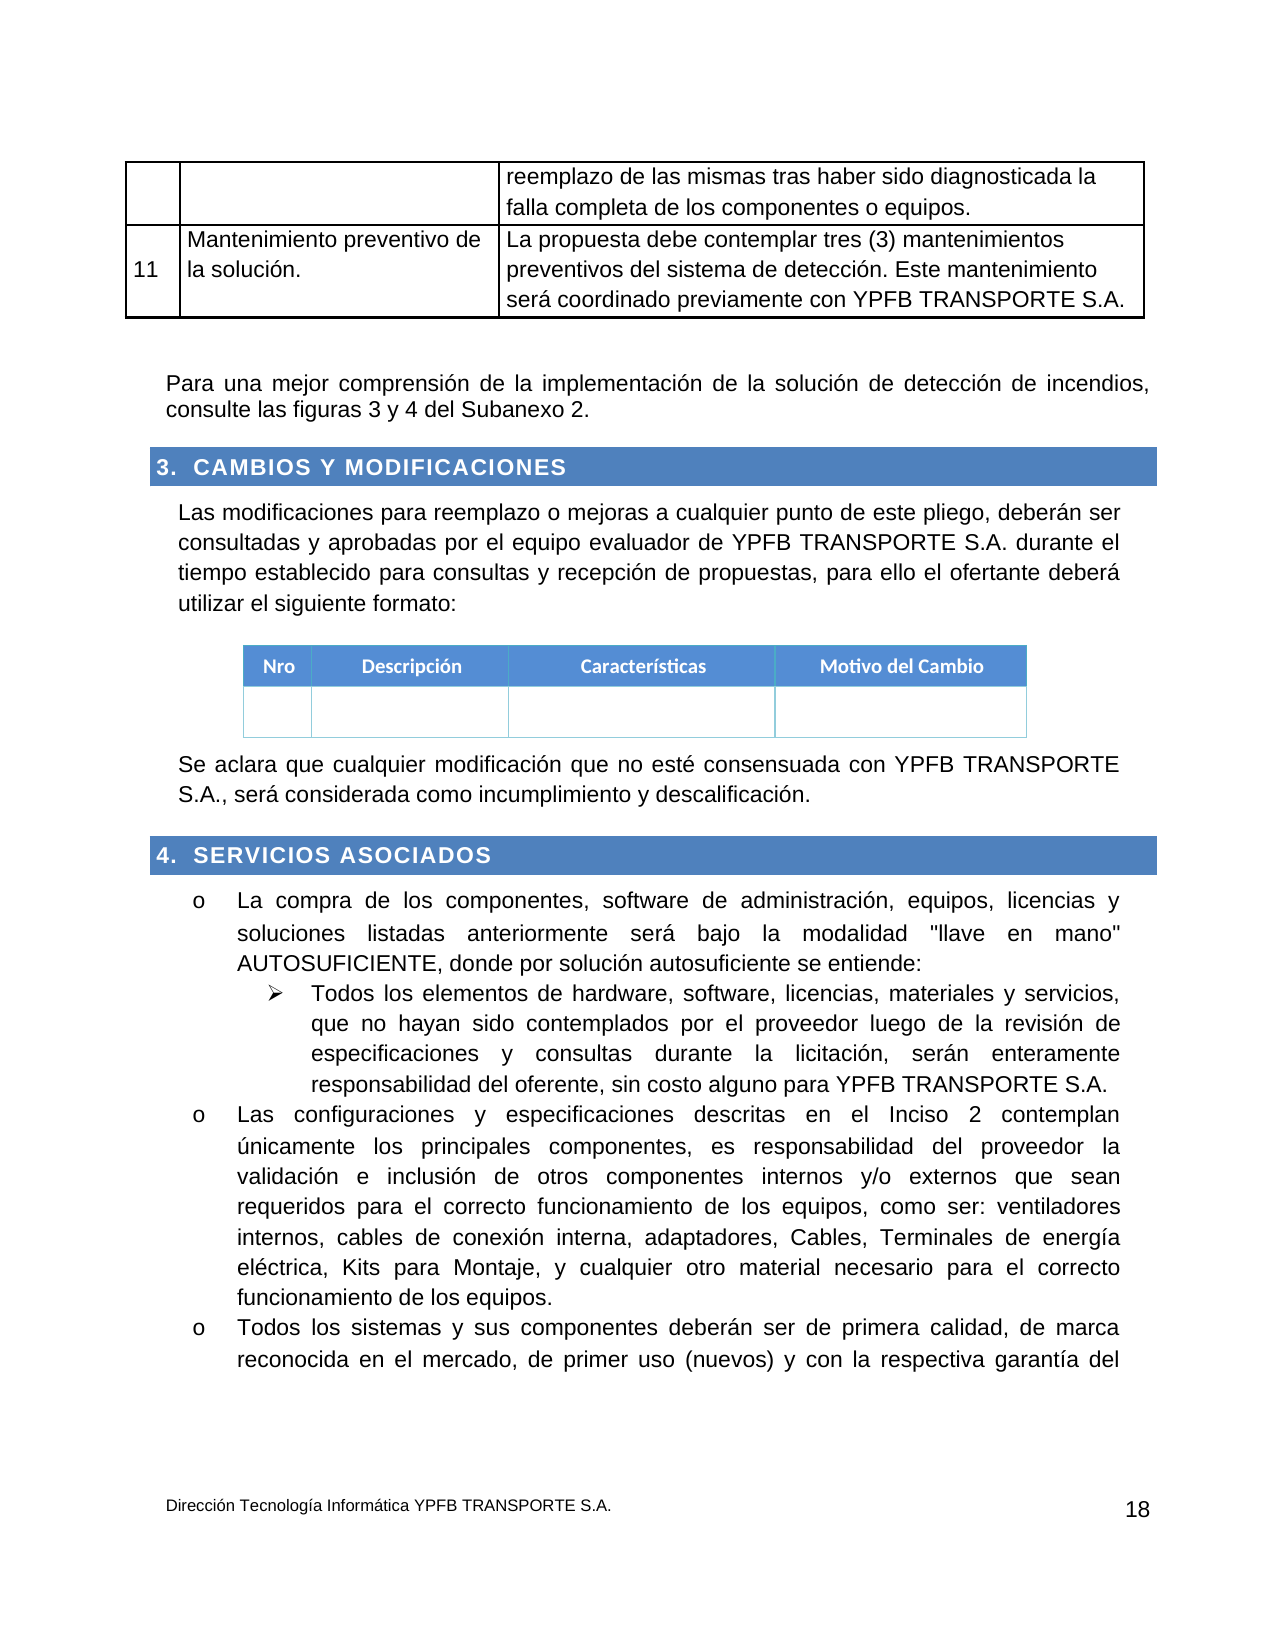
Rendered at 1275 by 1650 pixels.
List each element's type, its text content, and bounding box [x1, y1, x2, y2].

table_cell La propuesta debe contemplar tres (3) mantenimientos preventivos del sistema de detección. Este mantenimiento será coordinado previamente con YPFB TRANSPORTE S.A. [500, 226, 1143, 316]
text Se aclara que cualquier modificación que no esté consensuada con YPFB TRANSPORTE S.A., será considerada como incumplimiento y descalificación. [178, 751, 1121, 807]
text Las modificaciones para reemplazo o mejoras a cualquier punto de este pliego, deberán ser consultadas y aprobadas por el equipo evaluador de YPFB TRANSPORTE S.A. durante el tiempo establecido para consultas y recepción de propuestas, para ello el ofertante deberá utilizar el siguiente formato: [178, 499, 1121, 616]
list Todos los elementos de hardware, software, licencias, materiales y servicios, que no hayan sido contemplados por el proveedor luego de la revisión de especificaciones y consultas durante la licitación, serán enteramente responsabilidad del oferente, sin costo alguno para YPFB TRANSPORTE S.A. [266, 980, 1121, 1097]
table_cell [181, 163, 498, 224]
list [192, 1314, 1121, 1373]
table_header Motivo del Cambio [776, 646, 1026, 686]
table_cell [776, 687, 1026, 737]
table_cell [312, 687, 508, 737]
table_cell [500, 163, 1143, 224]
table_header Nro [244, 646, 311, 686]
table_cell Mantenimiento preventivo de la solución. [181, 226, 498, 316]
subtitle SERVICIOS ASOCIADOS [156, 842, 1150, 868]
table_cell [244, 687, 311, 737]
table_header Características [509, 646, 774, 686]
text Para una mejor comprensión de la implementación de la solución de detección de incendios, consulte las figuras 3 y 4 del Subanexo 2. [166, 370, 1150, 422]
list La compra de los componentes, software de administración, equipos, licencias y soluciones listadas anteriormente será bajo la modalidad "llave en mano" AUTOSUFICIENTE, donde por solución autosuficiente se entiende: [192, 887, 1121, 976]
table_cell [509, 687, 774, 737]
table_cell 11 [127, 226, 179, 316]
list Las configuraciones y especificaciones descritas en el Inciso 2 contemplan únicamente los principales componentes, es responsabilidad del proveedor la validación e inclusión de otros componentes internos y/o externos que sean requeridos para el correcto funcionamiento de los equipos, como ser: ventiladores internos, cables de conexión interna, adaptadores, Cables, Terminales de energía eléctrica, Kits para Montaje, y cualquier otro material necesario para el correcto funcionamiento de los equipos. [192, 1101, 1121, 1310]
subtitle CAMBIOS Y MODIFICACIONES [156, 454, 1150, 480]
table_header Descripción [312, 646, 508, 686]
table_cell 10 [127, 163, 179, 224]
